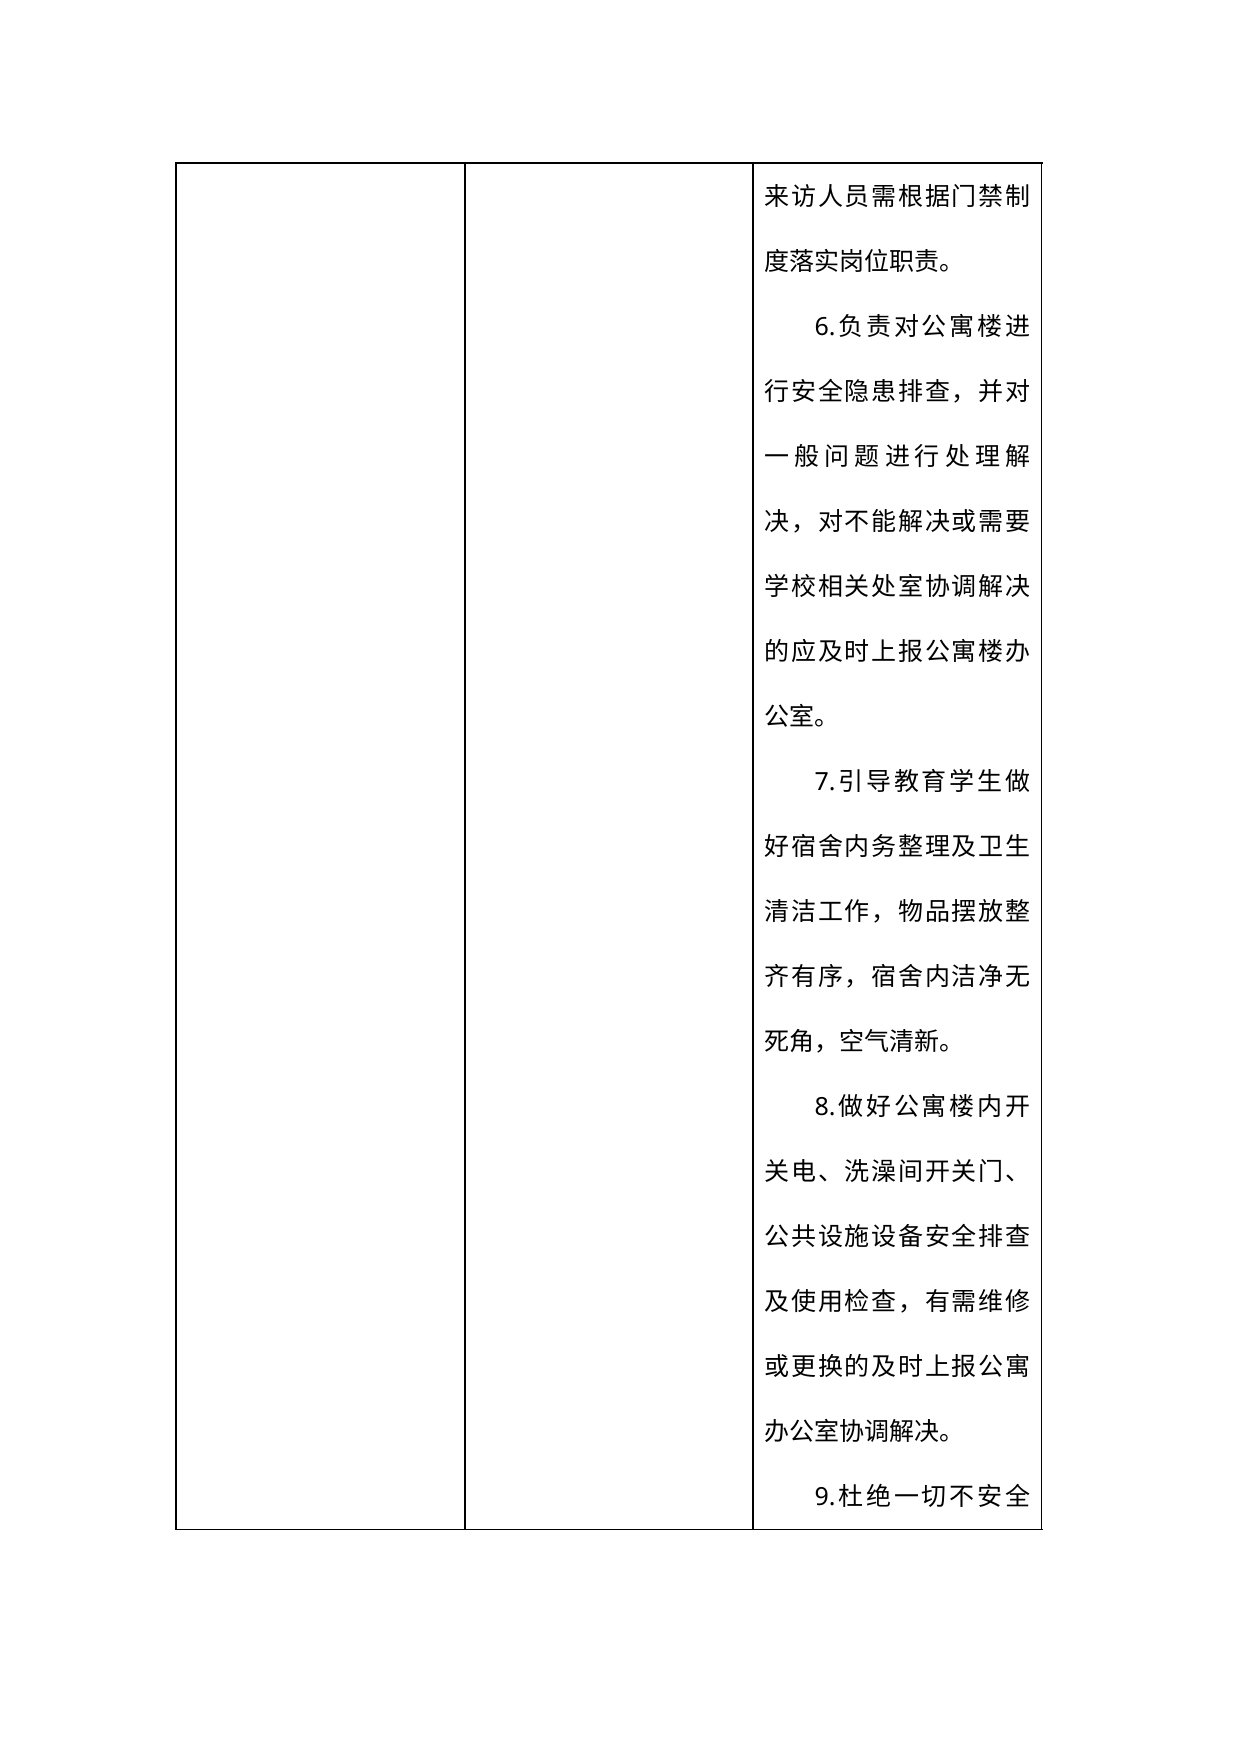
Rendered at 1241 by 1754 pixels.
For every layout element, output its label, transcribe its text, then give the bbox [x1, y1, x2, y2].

table_cell 1 [177, 164, 464, 1528]
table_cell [754, 164, 1041, 1528]
table_cell [466, 164, 752, 1528]
